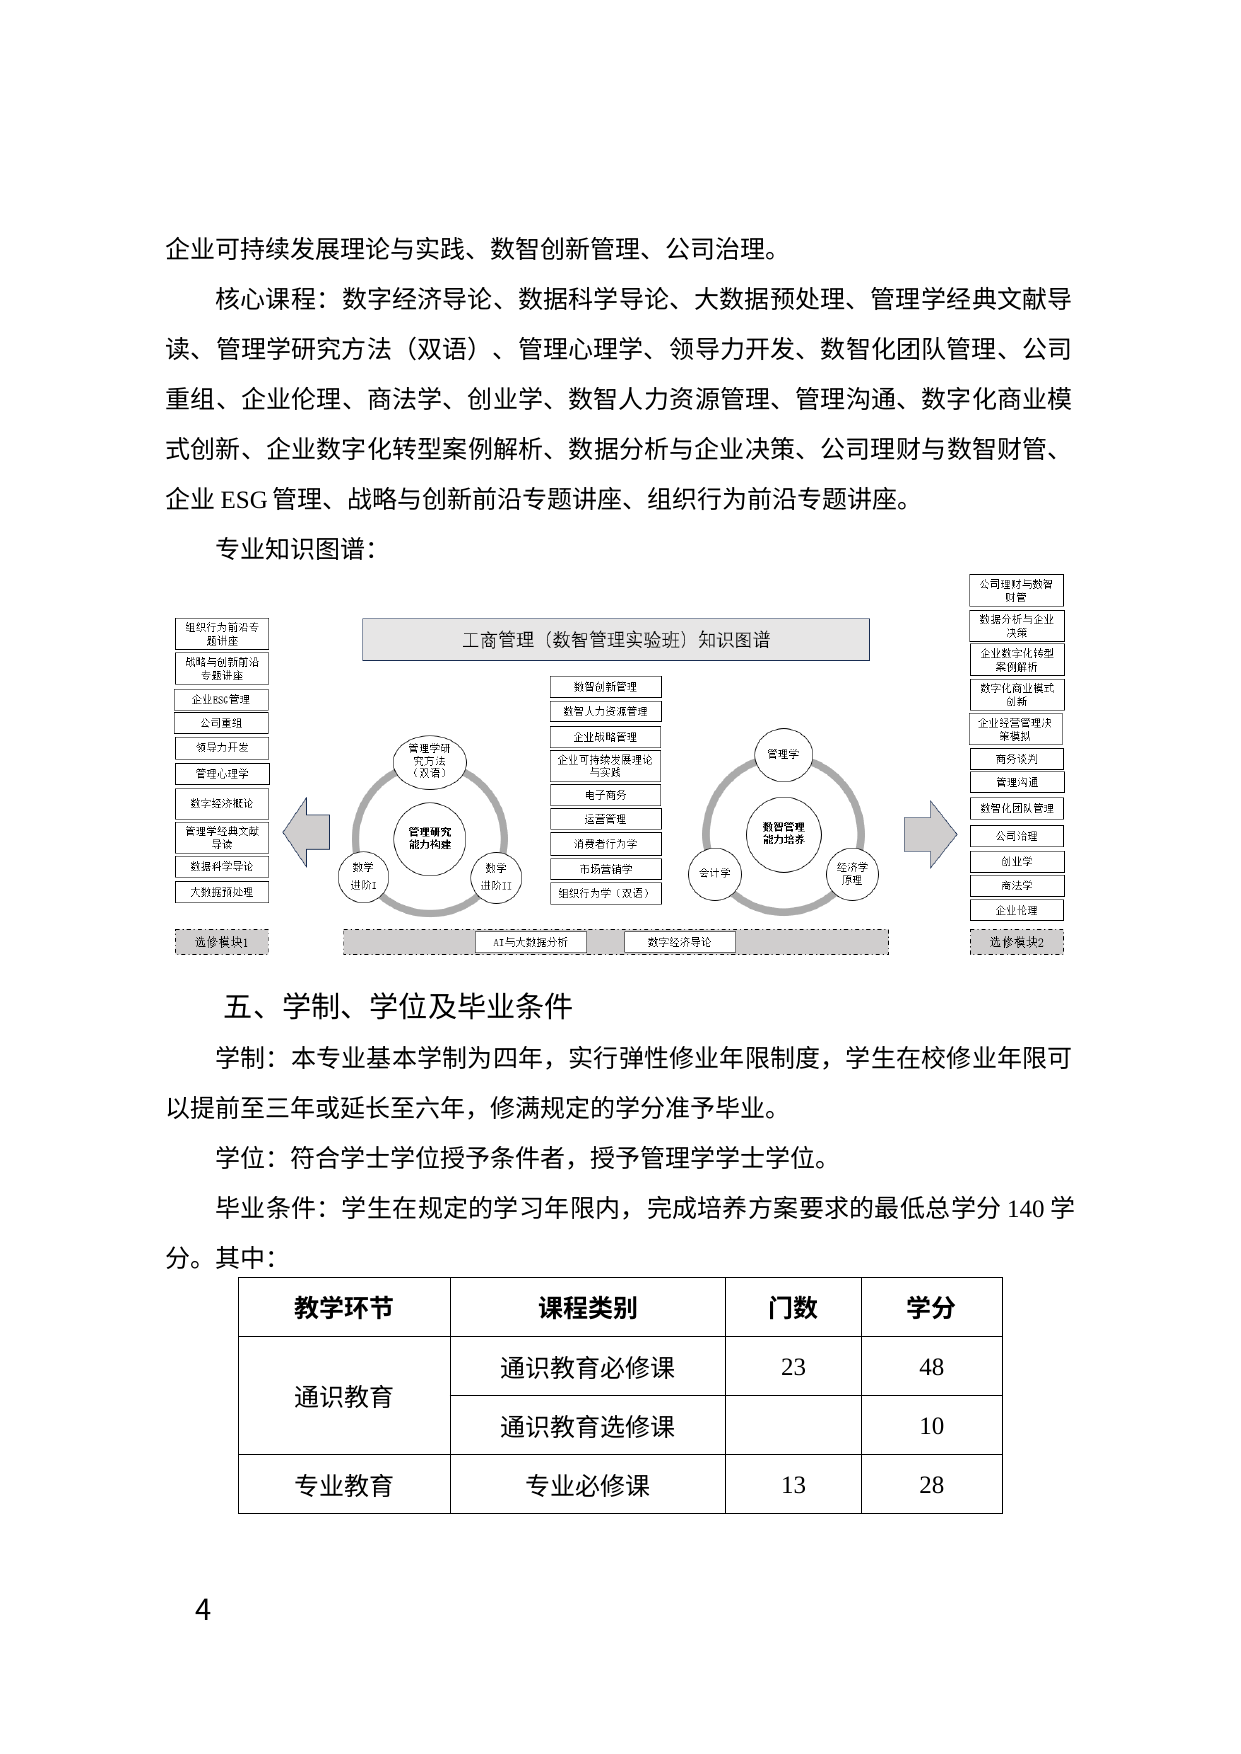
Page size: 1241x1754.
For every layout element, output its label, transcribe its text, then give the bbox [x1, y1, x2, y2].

picture [165, 568, 1075, 965]
text 专业知识图谱： [165, 518, 1075, 568]
table_cell 48 [862, 1337, 1002, 1395]
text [165, 218, 1075, 268]
table_cell 通识教育必修课 [451, 1337, 725, 1395]
table_cell 通识教育 [239, 1337, 450, 1454]
text 五、学制、学位及毕业条件 [165, 977, 1075, 1027]
text 学制：本专业基本学制为四年，实行弹性修业年限制度，学生在校修业年限可以提前至三年或延长至六年，修满规定的学分准予毕业。 [165, 1027, 1075, 1127]
table_cell 10 [862, 1396, 1002, 1454]
table_header 课程类别 [451, 1278, 725, 1336]
list 核心课程：数字经济导论、数据科学导论、大数据预处理、管理学经典文献导读、管理学研究方法（双语）、管理心理学、领导力开发、数智化团队管理、公司重组、企业伦理、商法学、创业学、数智人力资源管理、管理沟通、数字化商业模式创新、企业数字化转型案例解析、数据分析与企业决策、公司理财与数智财管、企业ESG管理、战略与创新前沿专题讲座、组织行为前沿专题讲座。 [165, 268, 1075, 518]
text 毕业条件：学生在规定的学习年限内，完成培养方案要求的最低总学分140学分。其中： [165, 1177, 1075, 1277]
table_cell 专业教育 [239, 1455, 450, 1513]
table_cell 13 [726, 1455, 861, 1513]
table_cell 专业必修课 [451, 1455, 725, 1513]
table_header 教学环节 [239, 1278, 450, 1336]
table_header 门数 [726, 1278, 861, 1336]
table_cell [726, 1396, 861, 1454]
table_cell 28 [862, 1455, 1002, 1513]
table_header 学分 [862, 1278, 1002, 1336]
table_cell 通识教育选修课 [451, 1396, 725, 1454]
table_cell 23 [726, 1337, 861, 1395]
text 学位：符合学士学位授予条件者，授予管理学学士学位。 [165, 1127, 1075, 1177]
